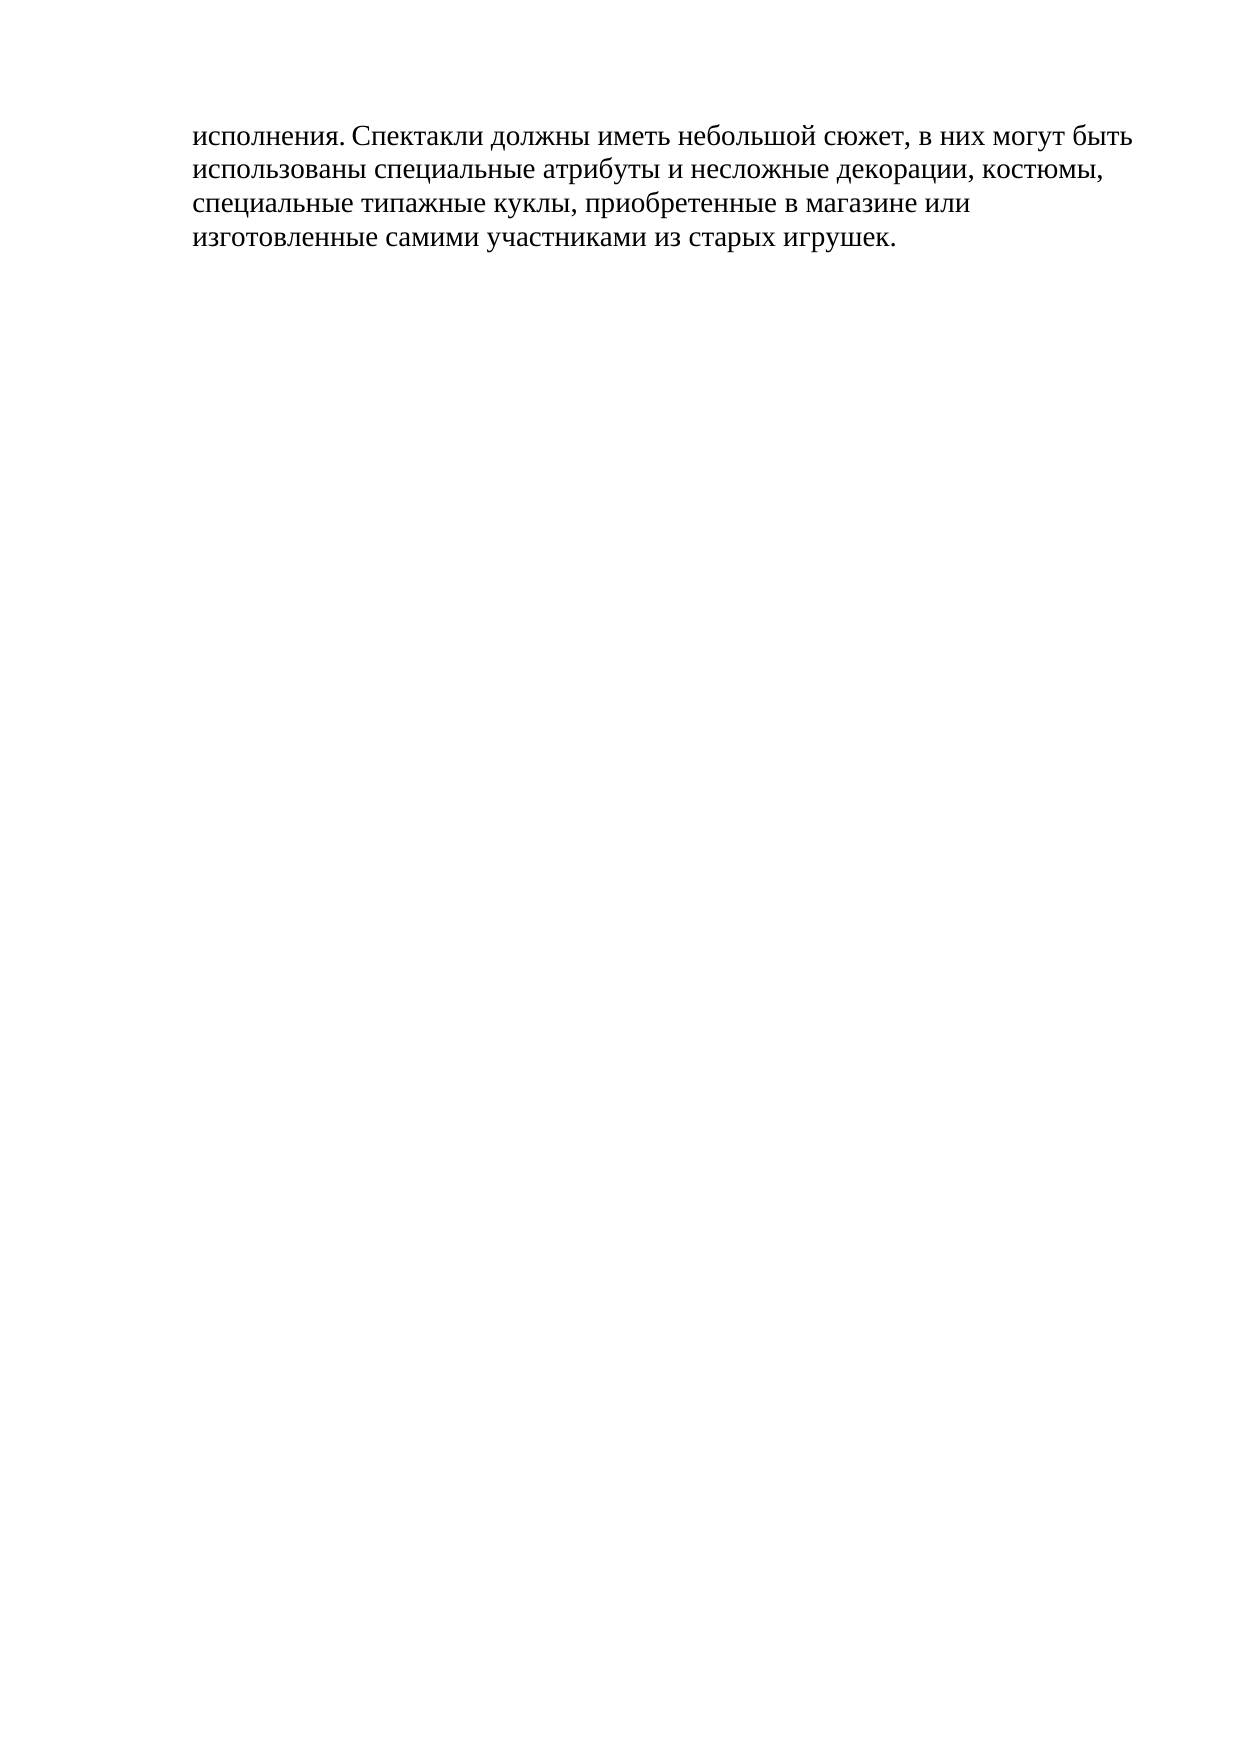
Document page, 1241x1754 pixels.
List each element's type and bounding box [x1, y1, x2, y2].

text [192, 118, 1152, 252]
